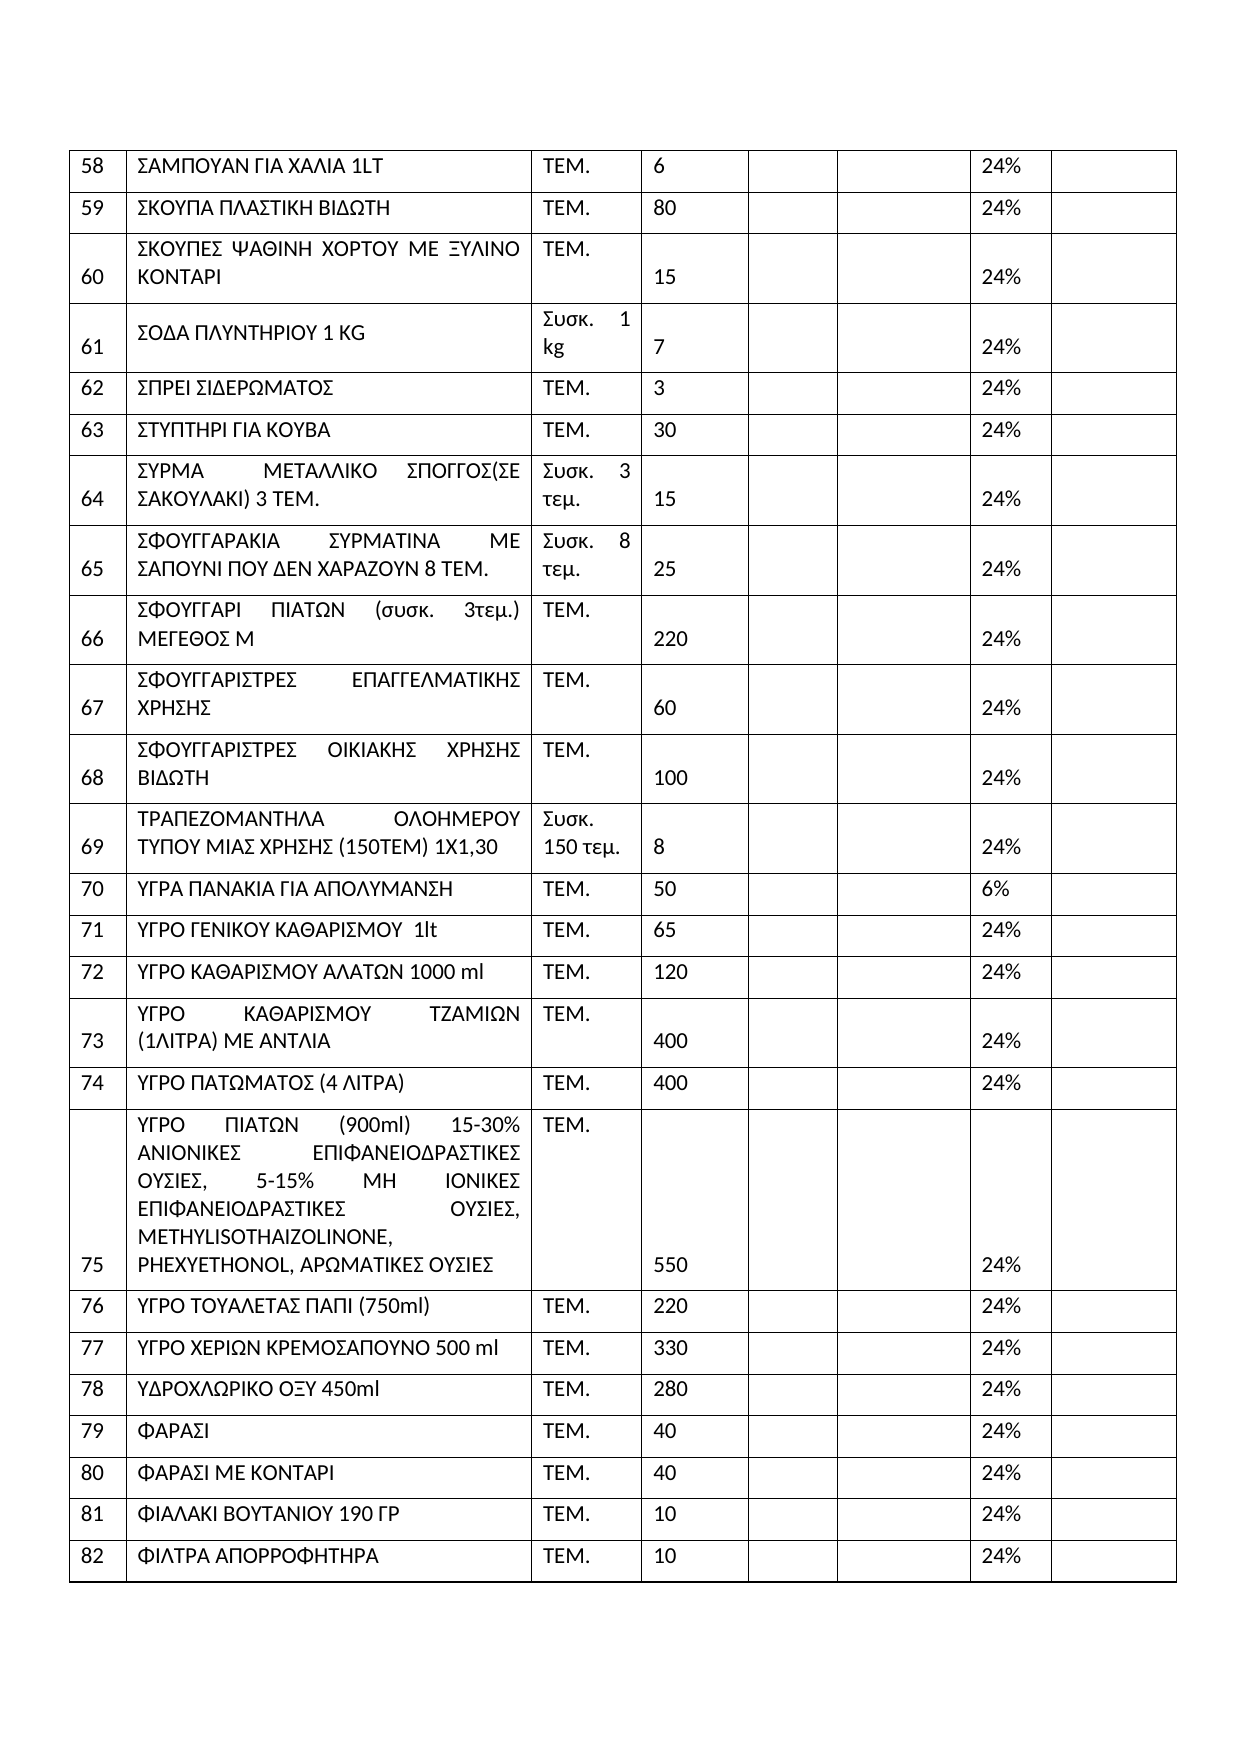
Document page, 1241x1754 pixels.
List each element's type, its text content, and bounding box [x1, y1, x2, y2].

table_cell [838, 456, 970, 525]
table_cell [838, 526, 970, 594]
table_cell [838, 999, 970, 1067]
table_cell ΤΕΜ. [532, 415, 641, 455]
table_cell ΣΦΟΥΓΓΑΡΙΣΤΡΕΣ ΟΙΚΙΑΚΗΣ ΧΡΗΣΗΣ ΒΙΔΩΤΗ [127, 735, 531, 803]
table_cell 60 [70, 234, 126, 303]
table_cell 24% [971, 596, 1051, 664]
table_cell 30 [642, 415, 748, 455]
table_cell ΤΕΜ. [532, 1541, 641, 1581]
table_cell [838, 193, 970, 233]
table_cell 10 [642, 1541, 748, 1581]
table_cell [749, 415, 837, 455]
table_cell [838, 1333, 970, 1373]
table_cell [838, 735, 970, 803]
table_cell 24% [971, 304, 1051, 372]
table_cell ΤΕΜ. [532, 1291, 641, 1332]
table_cell ΤΕΜ. [532, 193, 641, 233]
table_cell 24% [971, 373, 1051, 414]
table_cell [838, 596, 970, 664]
table_cell [838, 1110, 970, 1290]
table_cell 280 [642, 1375, 748, 1415]
table_cell 60 [642, 665, 748, 734]
table_cell ΣΦΟΥΓΓΑΡΑΚΙΑ ΣΥΡΜΑΤΙΝΑ ΜΕ ΣΑΠΟΥΝΙ ΠΟΥ ΔΕΝ ΧΑΡΑΖΟΥΝ 8 ΤΕΜ. [127, 526, 531, 594]
table_cell Συσκ. 8 τεμ. [532, 526, 641, 594]
table_cell ΣΚΟΥΠΑ ΠΛΑΣΤΙΚΗ ΒΙΔΩΤΗ [127, 193, 531, 233]
table_cell 24% [971, 999, 1051, 1067]
table_cell ΥΓΡΟ ΓΕΝΙΚΟΥ ΚΑΘΑΡΙΣΜΟΥ 1lt [127, 916, 531, 956]
table_cell ΤΡΑΠΕΖΟΜΑΝΤΗΛΑ ΟΛΟΗΜΕΡΟΥ ΤΥΠΟΥ ΜΙΑΣ ΧΡΗΣΗΣ (150ΤΕΜ) 1Χ1,30 [127, 804, 531, 873]
table_cell 67 [70, 665, 126, 734]
table_cell [1052, 193, 1176, 233]
table_cell 63 [70, 415, 126, 455]
table_cell ΥΓΡΑ ΠΑΝΑΚΙΑ ΓΙΑ ΑΠΟΛΥΜΑΝΣΗ [127, 874, 531, 914]
table_cell ΣΠΡΕΙ ΣΙΔΕΡΩΜΑΤΟΣ [127, 373, 531, 414]
table_cell 79 [70, 1416, 126, 1457]
table_cell [838, 373, 970, 414]
table_cell ΤΕΜ. [532, 1068, 641, 1109]
table_cell 40 [642, 1416, 748, 1457]
table_cell 24% [971, 1499, 1051, 1540]
table_cell [838, 234, 970, 303]
table_cell ΥΓΡΟ ΚΑΘΑΡΙΣΜΟΥ ΑΛΑΤΩΝ 1000 ml [127, 957, 531, 998]
table_cell [838, 665, 970, 734]
table_cell 72 [70, 957, 126, 998]
table_cell 6% [971, 874, 1051, 914]
table_cell [838, 1541, 970, 1581]
table_cell ΥΔΡΟΧΛΩΡΙΚΟ ΟΞΥ 450ml [127, 1375, 531, 1415]
table_cell 24% [971, 1541, 1051, 1581]
table_cell 62 [70, 373, 126, 414]
table_cell [838, 957, 970, 998]
table_cell 70 [70, 874, 126, 914]
table_cell [1052, 735, 1176, 803]
table_cell [1052, 1499, 1176, 1540]
table_cell ΤΕΜ. [532, 596, 641, 664]
table_cell [1052, 373, 1176, 414]
table_cell 24% [971, 415, 1051, 455]
table_cell ΤΕΜ. [532, 151, 641, 192]
table_cell 24% [971, 1375, 1051, 1415]
table_cell [1052, 304, 1176, 372]
table_cell [838, 1416, 970, 1457]
table_cell 6 [642, 151, 748, 192]
table_cell 24% [971, 665, 1051, 734]
table_cell [838, 1458, 970, 1498]
table_cell [1052, 804, 1176, 873]
table_cell ΣΚΟΥΠΕΣ ΨΑΘΙΝΗ ΧΟΡΤΟΥ ΜΕ ΞΥΛΙΝΟ ΚΟΝΤΑΡΙ [127, 234, 531, 303]
table_cell 10 [642, 1499, 748, 1540]
table_cell ΤΕΜ. [532, 999, 641, 1067]
table_cell 81 [70, 1499, 126, 1540]
table_cell 100 [642, 735, 748, 803]
table_cell ΥΓΡΟ ΤΟΥΑΛΕΤΑΣ ΠΑΠΙ (750ml) [127, 1291, 531, 1332]
table_cell [749, 304, 837, 372]
table_cell ΤΕΜ. [532, 874, 641, 914]
table_cell [1052, 1541, 1176, 1581]
table_cell ΤΕΜ. [532, 1499, 641, 1540]
table_cell ΤΕΜ. [532, 957, 641, 998]
table_cell 74 [70, 1068, 126, 1109]
table_cell 24% [971, 234, 1051, 303]
table_cell [1052, 234, 1176, 303]
table_cell 24% [971, 735, 1051, 803]
table_cell 68 [70, 735, 126, 803]
table_cell [1052, 665, 1176, 734]
table_cell ΣΑΜΠΟΥΑΝ ΓΙΑ ΧΑΛΙΑ 1LT [127, 151, 531, 192]
table_cell [749, 1499, 837, 1540]
table_cell [749, 735, 837, 803]
table_cell [1052, 1375, 1176, 1415]
table_cell [749, 957, 837, 998]
table_cell ΣΤΥΠΤΗΡΙ ΓΙΑ ΚΟΥΒΑ [127, 415, 531, 455]
table_cell [838, 1291, 970, 1332]
table_cell 24% [971, 916, 1051, 956]
table_cell ΣΟΔΑ ΠΛΥΝΤΗΡΙΟΥ 1 KG [127, 304, 531, 372]
table_cell ΤΕΜ. [532, 916, 641, 956]
table_cell 8 [642, 804, 748, 873]
table_cell 78 [70, 1375, 126, 1415]
table_cell ΦΑΡΑΣΙ ΜΕ ΚΟΝΤΑΡΙ [127, 1458, 531, 1498]
table_cell [749, 665, 837, 734]
table_cell [749, 999, 837, 1067]
table_cell 69 [70, 804, 126, 873]
table_cell ΣΥΡΜΑ ΜΕΤΑΛΛΙΚΟ ΣΠΟΓΓΟΣ(ΣΕ ΣΑΚΟΥΛΑΚΙ) 3 ΤΕΜ. [127, 456, 531, 525]
table_cell ΥΓΡΟ ΠΑΤΩΜΑΤΟΣ (4 ΛΙΤΡΑ) [127, 1068, 531, 1109]
table_cell [838, 415, 970, 455]
table_cell [749, 456, 837, 525]
table_cell ΦΙΑΛΑΚΙ ΒΟΥΤΑΝΙΟΥ 190 ΓΡ [127, 1499, 531, 1540]
table_cell ΥΓΡΟ ΚΑΘΑΡΙΣΜΟΥ ΤΖΑΜΙΩΝ (1ΛΙΤΡΑ) ΜΕ ΑΝΤΛΙΑ [127, 999, 531, 1067]
table_cell 58 [70, 151, 126, 192]
table_cell [749, 874, 837, 914]
table_cell 24% [971, 193, 1051, 233]
table_cell 66 [70, 596, 126, 664]
table_cell ΥΓΡΟ ΧΕΡΙΩΝ ΚΡΕΜΟΣΑΠΟΥΝΟ 500 ml [127, 1333, 531, 1373]
table_cell 75 [70, 1110, 126, 1290]
table_cell 220 [642, 1291, 748, 1332]
table_cell 40 [642, 1458, 748, 1498]
table_cell [749, 1416, 837, 1457]
table_cell ΤΕΜ. [532, 665, 641, 734]
table_cell [838, 151, 970, 192]
table_cell [838, 804, 970, 873]
table_cell [1052, 1068, 1176, 1109]
table_cell 3 [642, 373, 748, 414]
table_cell 400 [642, 999, 748, 1067]
table_cell [838, 1375, 970, 1415]
table_cell [749, 1458, 837, 1498]
table_cell [749, 151, 837, 192]
table_cell [838, 1068, 970, 1109]
table_cell 120 [642, 957, 748, 998]
table_cell 25 [642, 526, 748, 594]
table_cell [749, 1375, 837, 1415]
table_cell ΤΕΜ. [532, 1458, 641, 1498]
table_cell [838, 304, 970, 372]
table_cell 15 [642, 234, 748, 303]
table_cell 65 [70, 526, 126, 594]
table_cell ΤΕΜ. [532, 234, 641, 303]
table_cell [1052, 874, 1176, 914]
table_cell 24% [971, 1110, 1051, 1290]
table_cell 73 [70, 999, 126, 1067]
table_cell ΦΑΡΑΣΙ [127, 1416, 531, 1457]
table_cell [749, 1541, 837, 1581]
table_cell [1052, 151, 1176, 192]
table_cell [749, 596, 837, 664]
table_cell [749, 804, 837, 873]
table_cell 61 [70, 304, 126, 372]
table_cell 77 [70, 1333, 126, 1373]
table_cell 24% [971, 456, 1051, 525]
table_cell [749, 916, 837, 956]
table_cell ΦΙΛΤΡΑ ΑΠΟΡΡΟΦΗΤΗΡΑ [127, 1541, 531, 1581]
table_cell [838, 916, 970, 956]
table_cell 65 [642, 916, 748, 956]
table_cell 24% [971, 526, 1051, 594]
table_cell [749, 373, 837, 414]
table_cell 7 [642, 304, 748, 372]
table_cell [1052, 596, 1176, 664]
table_cell 24% [971, 1068, 1051, 1109]
table_cell 330 [642, 1333, 748, 1373]
table_cell [1052, 1110, 1176, 1290]
table_cell ΤΕΜ. [532, 1416, 641, 1457]
table_cell 24% [971, 1416, 1051, 1457]
table_cell 80 [70, 1458, 126, 1498]
table_cell [1052, 1458, 1176, 1498]
table_cell ΥΓΡΟ ΠΙΑΤΩΝ (900ml) 15-30% ΑΝΙΟΝΙΚΕΣ ΕΠΙΦΑΝΕΙΟΔΡΑΣΤΙΚΕΣ ΟΥΣΙΕΣ, 5-15% ΜΗ ΙΟΝΙΚΕΣ ΕΠΙΦΑΝΕΙΟΔΡΑΣΤΙΚΕΣ ΟΥΣΙΕΣ, METHYLISOTHAIZOLINONE, PHEXYEΤΗONOL, ΑΡΩΜΑΤΙΚΕΣ ΟΥΣΙΕΣ [127, 1110, 531, 1290]
table_cell 220 [642, 596, 748, 664]
table_cell 400 [642, 1068, 748, 1109]
table_cell 80 [642, 193, 748, 233]
table_cell [1052, 456, 1176, 525]
table_cell [749, 1333, 837, 1373]
table_cell 64 [70, 456, 126, 525]
table_cell ΤΕΜ. [532, 1333, 641, 1373]
table_cell [1052, 999, 1176, 1067]
table_cell 15 [642, 456, 748, 525]
table_cell [1052, 1333, 1176, 1373]
table_cell 76 [70, 1291, 126, 1332]
table_cell ΤΕΜ. [532, 735, 641, 803]
table_cell Συσκ. 150 τεμ. [532, 804, 641, 873]
table_cell 24% [971, 151, 1051, 192]
table_cell 82 [70, 1541, 126, 1581]
table_cell [1052, 526, 1176, 594]
table_cell ΤΕΜ. [532, 373, 641, 414]
table_cell ΣΦΟΥΓΓΑΡΙ ΠΙΑΤΩΝ (συσκ. 3τεμ.) ΜΕΓΕΘΟΣ Μ [127, 596, 531, 664]
table_cell 24% [971, 957, 1051, 998]
table_cell [749, 193, 837, 233]
table_cell ΣΦΟΥΓΓΑΡΙΣΤΡΕΣ ΕΠΑΓΓΕΛΜΑΤΙΚΗΣ ΧΡΗΣΗΣ [127, 665, 531, 734]
table_cell Συσκ. 3 τεμ. [532, 456, 641, 525]
table_cell [749, 1291, 837, 1332]
table_cell [838, 1499, 970, 1540]
table_cell [749, 1110, 837, 1290]
table_cell [838, 874, 970, 914]
table_cell 24% [971, 804, 1051, 873]
table_cell [1052, 415, 1176, 455]
table_cell 24% [971, 1458, 1051, 1498]
table_cell Συσκ. 1 kg [532, 304, 641, 372]
table_cell [749, 1068, 837, 1109]
table_cell 71 [70, 916, 126, 956]
table_cell 59 [70, 193, 126, 233]
table_cell [1052, 1291, 1176, 1332]
table_cell 50 [642, 874, 748, 914]
table_cell [749, 526, 837, 594]
table_cell 550 [642, 1110, 748, 1290]
table_cell ΤΕΜ. [532, 1375, 641, 1415]
table_cell ΤΕΜ. [532, 1110, 641, 1290]
table_cell [749, 234, 837, 303]
table_cell 24% [971, 1291, 1051, 1332]
table_cell [1052, 1416, 1176, 1457]
table_cell 24% [971, 1333, 1051, 1373]
table_cell [1052, 916, 1176, 956]
table_cell [1052, 957, 1176, 998]
